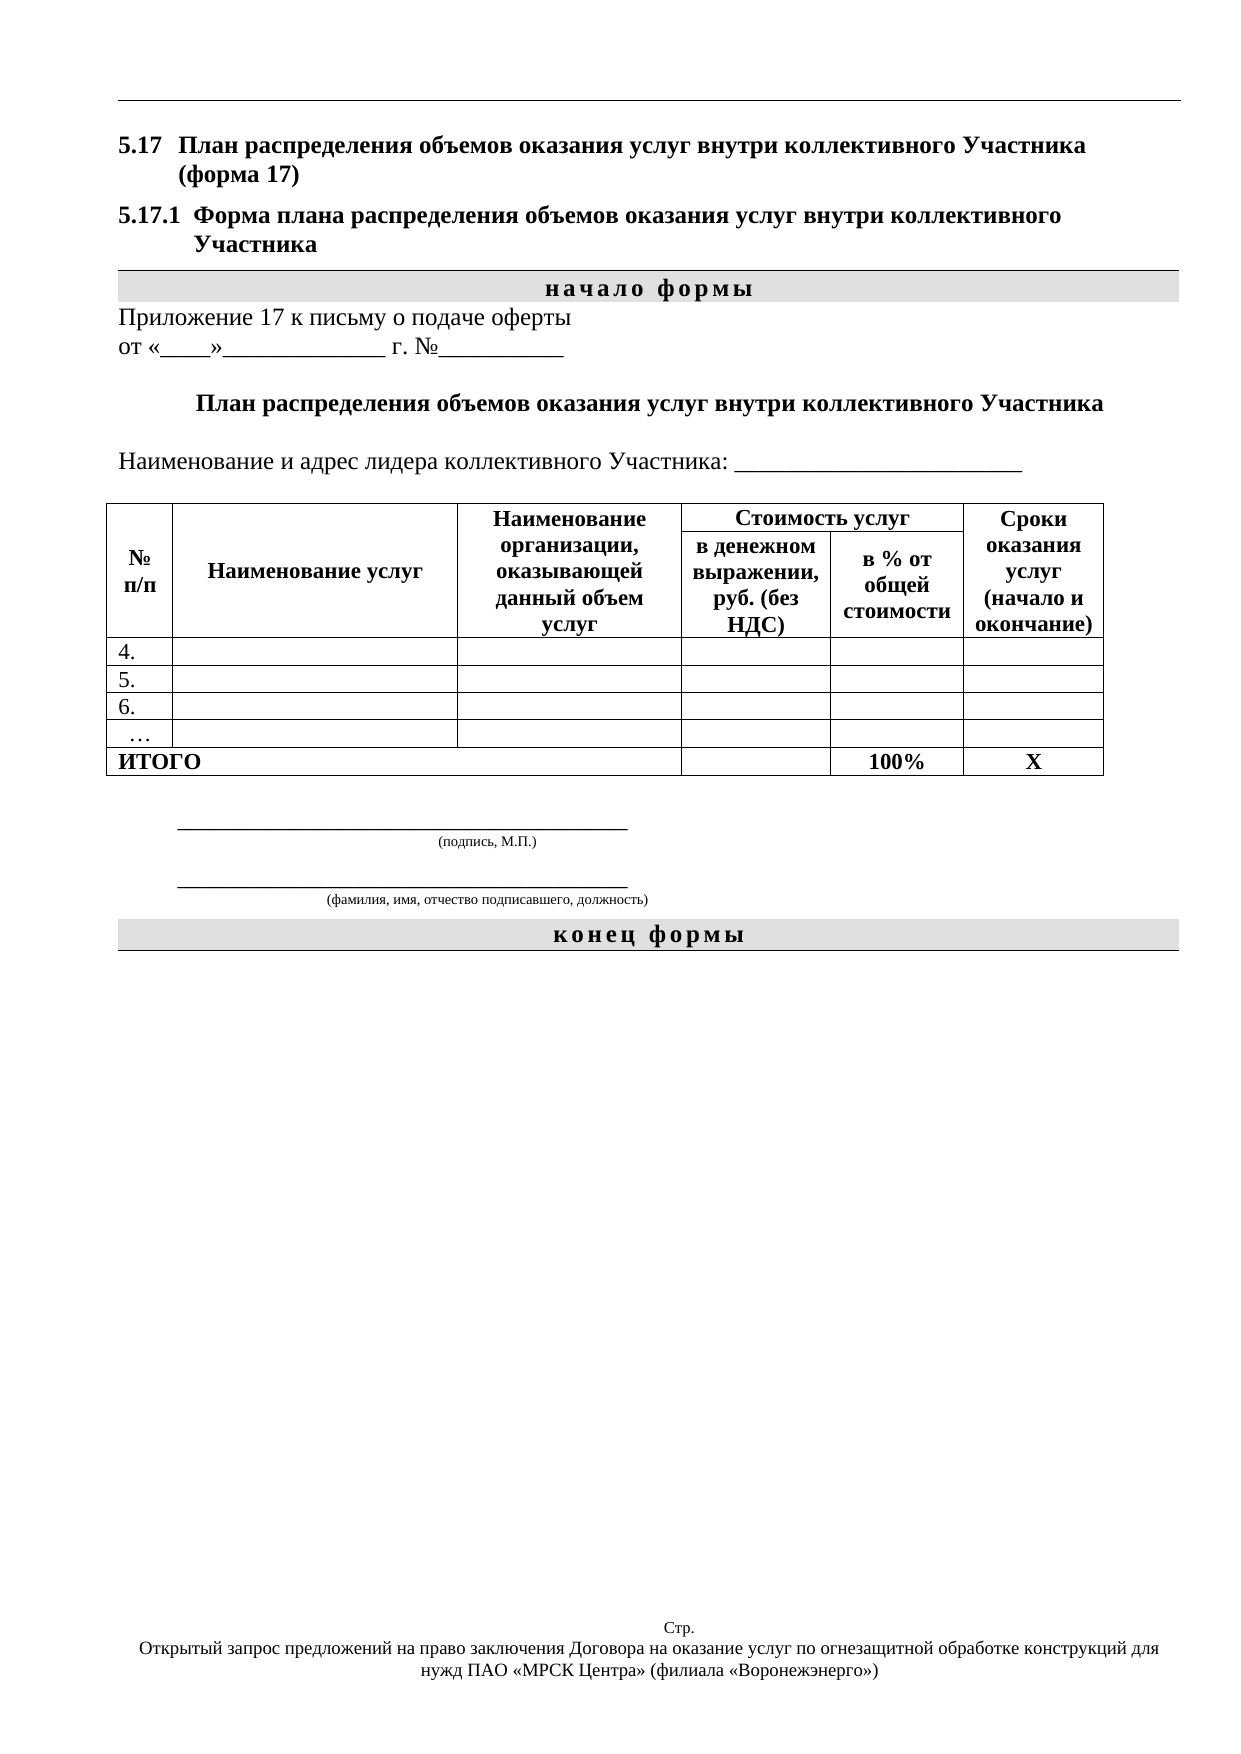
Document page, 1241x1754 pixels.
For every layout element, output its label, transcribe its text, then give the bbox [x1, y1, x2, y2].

table_cell [682, 638, 830, 664]
table_cell [458, 693, 681, 719]
table_cell [107, 693, 172, 719]
table_cell Х [964, 748, 1103, 775]
table_cell [458, 638, 681, 664]
table_cell [682, 720, 830, 747]
subtitle Форма плана распределения объемов оказания услуг внутри коллективного Участника [118, 200, 1181, 258]
text конец формы [118, 919, 1179, 950]
text План распределения объемов оказания услуг внутри коллективного Участника [118, 388, 1181, 417]
table_cell в % от общей стоимости [831, 532, 963, 637]
text начало формы [118, 271, 1179, 302]
table_cell [964, 720, 1103, 747]
text (фамилия, имя, отчество подписавшего, должность) [118, 891, 797, 919]
table_cell [458, 666, 681, 692]
subtitle План распределения объемов оказания услуг внутри коллективного Участника (форма 17) [118, 130, 1181, 188]
text Наименование и адрес лидера коллективного Участника: _______________________ [118, 446, 1181, 474]
text (подпись, М.П.) [118, 833, 797, 862]
table_cell [831, 666, 963, 692]
text ____________________________________ [118, 862, 1181, 891]
table_cell [964, 693, 1103, 719]
table_cell … [107, 720, 172, 747]
table_cell 100% [831, 748, 963, 775]
table_cell [831, 693, 963, 719]
table_header № п/п [107, 504, 172, 637]
table_header Наименование организации, оказывающей данный объем услуг [458, 504, 681, 637]
table_cell в денежном выражении, руб. (без НДС) [682, 532, 830, 637]
table_header Наименование услуг [173, 504, 457, 637]
table_cell [964, 666, 1103, 692]
table_cell ИТОГО [107, 748, 681, 775]
table_cell [964, 638, 1103, 664]
table_cell [831, 638, 963, 664]
text Приложение 17 к письму о подаче оферты от «____»_____________ г. №__________ [118, 302, 1181, 359]
table_cell [173, 666, 457, 692]
table_cell [682, 748, 830, 775]
table_cell [682, 666, 830, 692]
table_cell [682, 693, 830, 719]
table_cell [173, 720, 457, 747]
table_cell [107, 666, 172, 692]
table_cell [173, 638, 457, 664]
table_header Сроки оказания услуг (начало и окончание) [964, 504, 1103, 637]
table_cell [458, 720, 681, 747]
table_cell [173, 693, 457, 719]
table_cell [107, 638, 172, 664]
table_cell [831, 720, 963, 747]
table_header Стоимость услуг [682, 504, 963, 531]
text ____________________________________ [118, 804, 1181, 833]
